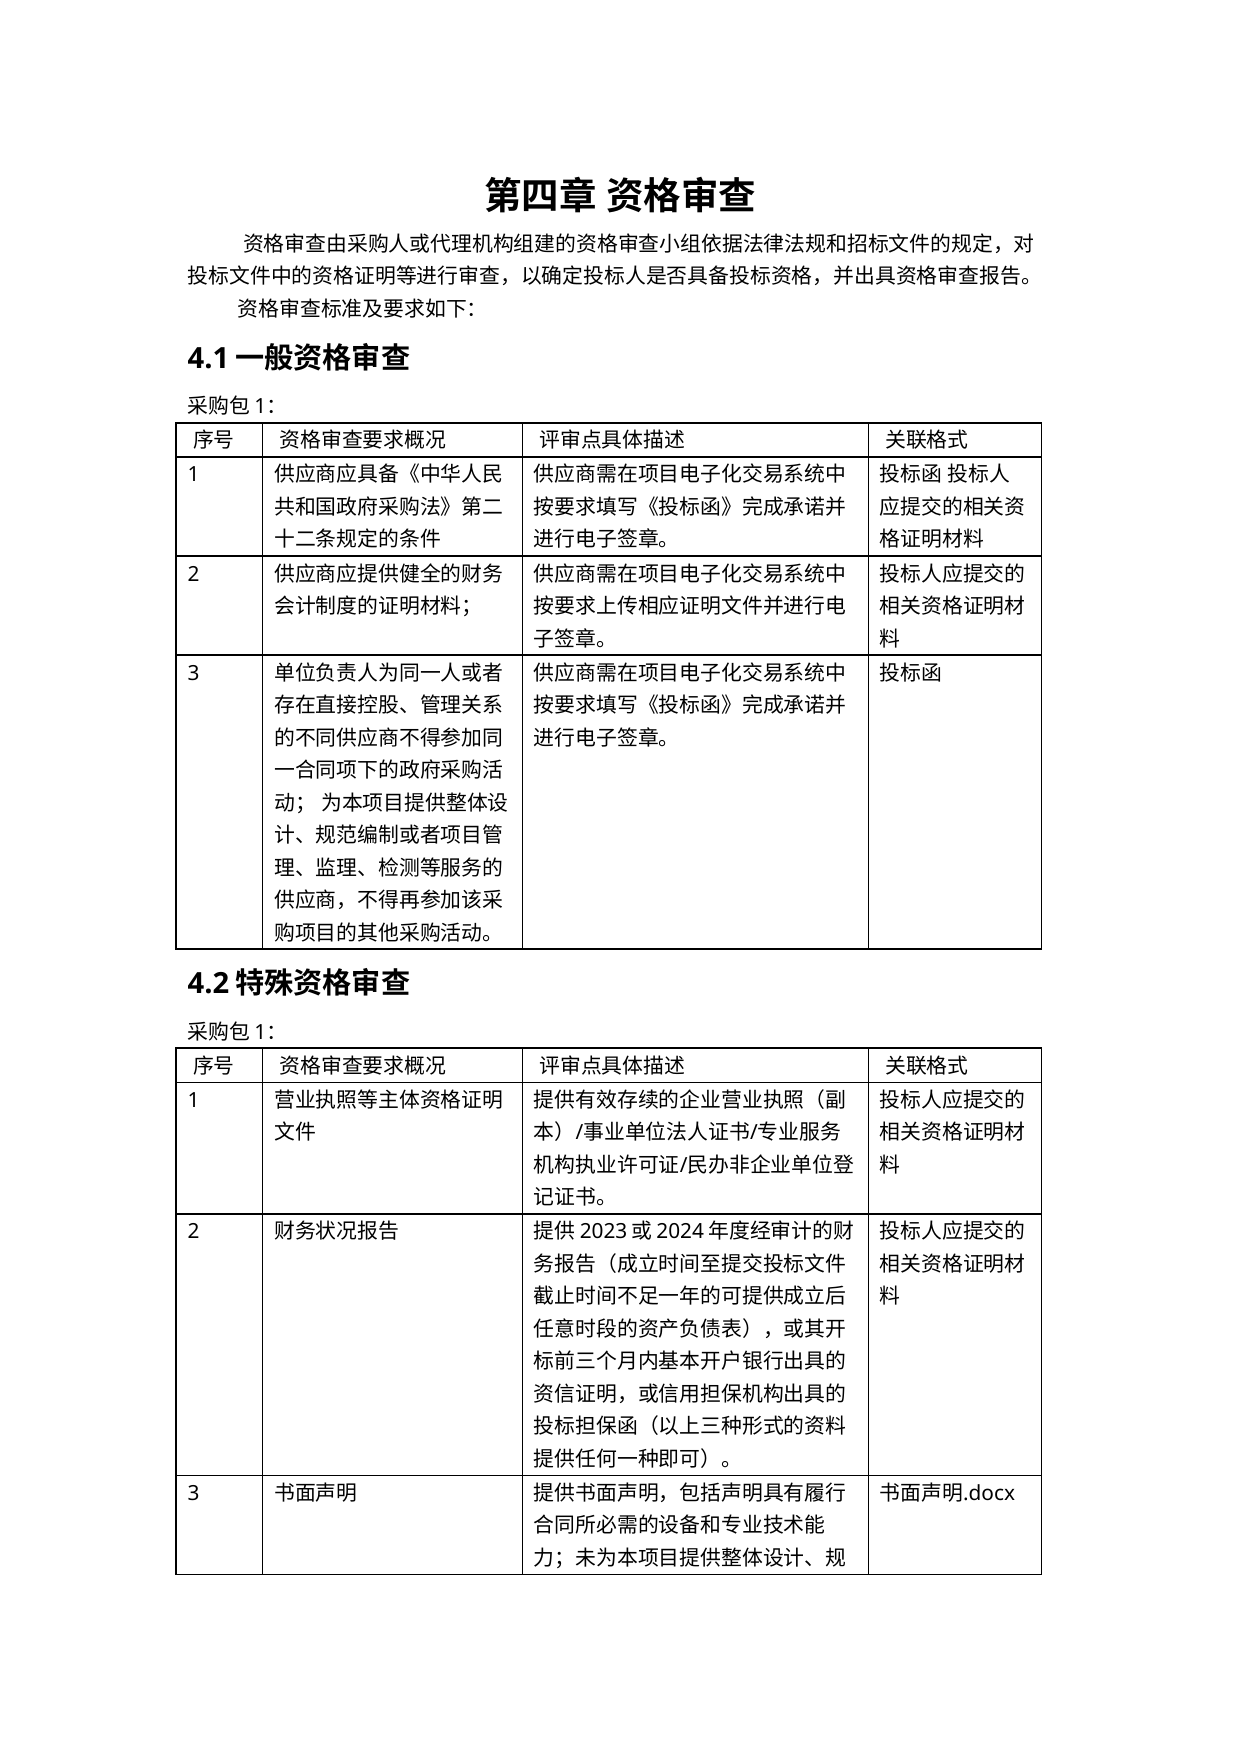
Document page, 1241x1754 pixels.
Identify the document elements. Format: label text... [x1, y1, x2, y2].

table_header 评审点具体描述 [523, 1049, 868, 1081]
table_cell 投标人应提交的相关资格证明材料 [869, 557, 1041, 654]
table_header 评审点具体描述 [523, 424, 868, 456]
table_header 序号 [177, 424, 262, 456]
table_cell 1 [177, 1083, 262, 1213]
text 第四章 资格审查 [187, 162, 1053, 227]
table_header 序号 [177, 1049, 262, 1081]
table_cell 提供有效存续的企业营业执照（副本）/事业单位法人证书/专业服务机构执业许可证/民办非企业单位登记证书。 [523, 1083, 868, 1213]
table_cell 供应商应具备《中华人民共和国政府采购法》第二十二条规定的条件 [263, 458, 522, 555]
table_cell 1 [177, 458, 262, 555]
table_header 资格审查要求概况 [263, 424, 522, 456]
table_cell 供应商应提供健全的财务会计制度的证明材料； [263, 557, 522, 654]
table_cell 供应商需在项目电子化交易系统中按要求填写《投标函》完成承诺并进行电子签章。 [523, 458, 868, 555]
table_cell 财务状况报告 [263, 1215, 522, 1474]
table_header 资格审查要求概况 [263, 1049, 522, 1081]
text 4.2特殊资格审查 [187, 950, 1053, 1015]
text 采购包1： [187, 1015, 1053, 1047]
table_cell 提供2023或2024年度经审计的财务报告（成立时间至提交投标文件截止时间不足一年的可提供成立后任意时段的资产负债表），或其开标前三个月内基本开户银行出具的资信证明，或信用担保机构出具的投标担保函（以上三种形式的资料提供任何一种即可）。 [523, 1215, 868, 1474]
table_cell 书面声明 [263, 1476, 522, 1573]
text 资格审查由采购人或代理机构组建的资格审查小组依据法律法规和招标文件的规定，对投标文件中的资格证明等进行审查，以确定投标人是否具备投标资格，并出具资格审查报告。 [187, 227, 1053, 292]
table_cell 书面声明.docx [869, 1476, 1041, 1573]
table_cell 营业执照等主体资格证明文件 [263, 1083, 522, 1213]
table_cell 2 [177, 1215, 262, 1474]
table_cell 3 [177, 656, 262, 948]
table_cell 投标人应提交的相关资格证明材料 [869, 1083, 1041, 1213]
table_cell 供应商需在项目电子化交易系统中按要求上传相应证明文件并进行电子签章。 [523, 557, 868, 654]
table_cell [523, 1476, 868, 1573]
text 4.1一般资格审查 [187, 324, 1053, 389]
table_cell 投标函 [869, 656, 1041, 948]
table_header 关联格式 [869, 1049, 1041, 1081]
table_cell 投标函 投标人应提交的相关资格证明材料 [869, 458, 1041, 555]
table_cell 供应商需在项目电子化交易系统中按要求填写《投标函》完成承诺并进行电子签章。 [523, 656, 868, 948]
table_header 关联格式 [869, 424, 1041, 456]
table_cell 2 [177, 557, 262, 654]
table_cell 3 [177, 1476, 262, 1573]
table_cell 投标人应提交的相关资格证明材料 [869, 1215, 1041, 1474]
text 采购包1： [187, 389, 1053, 422]
table_cell 单位负责人为同一人或者存在直接控股、管理关系的不同供应商不得参加同一合同项下的政府采购活动； 为本项目提供整体设计、规范编制或者项目管理、监理、检测等服务的供应商，不得再参加该采购项目的其他采购活动。 [263, 656, 522, 948]
text 资格审查标准及要求如下： [187, 292, 1053, 324]
